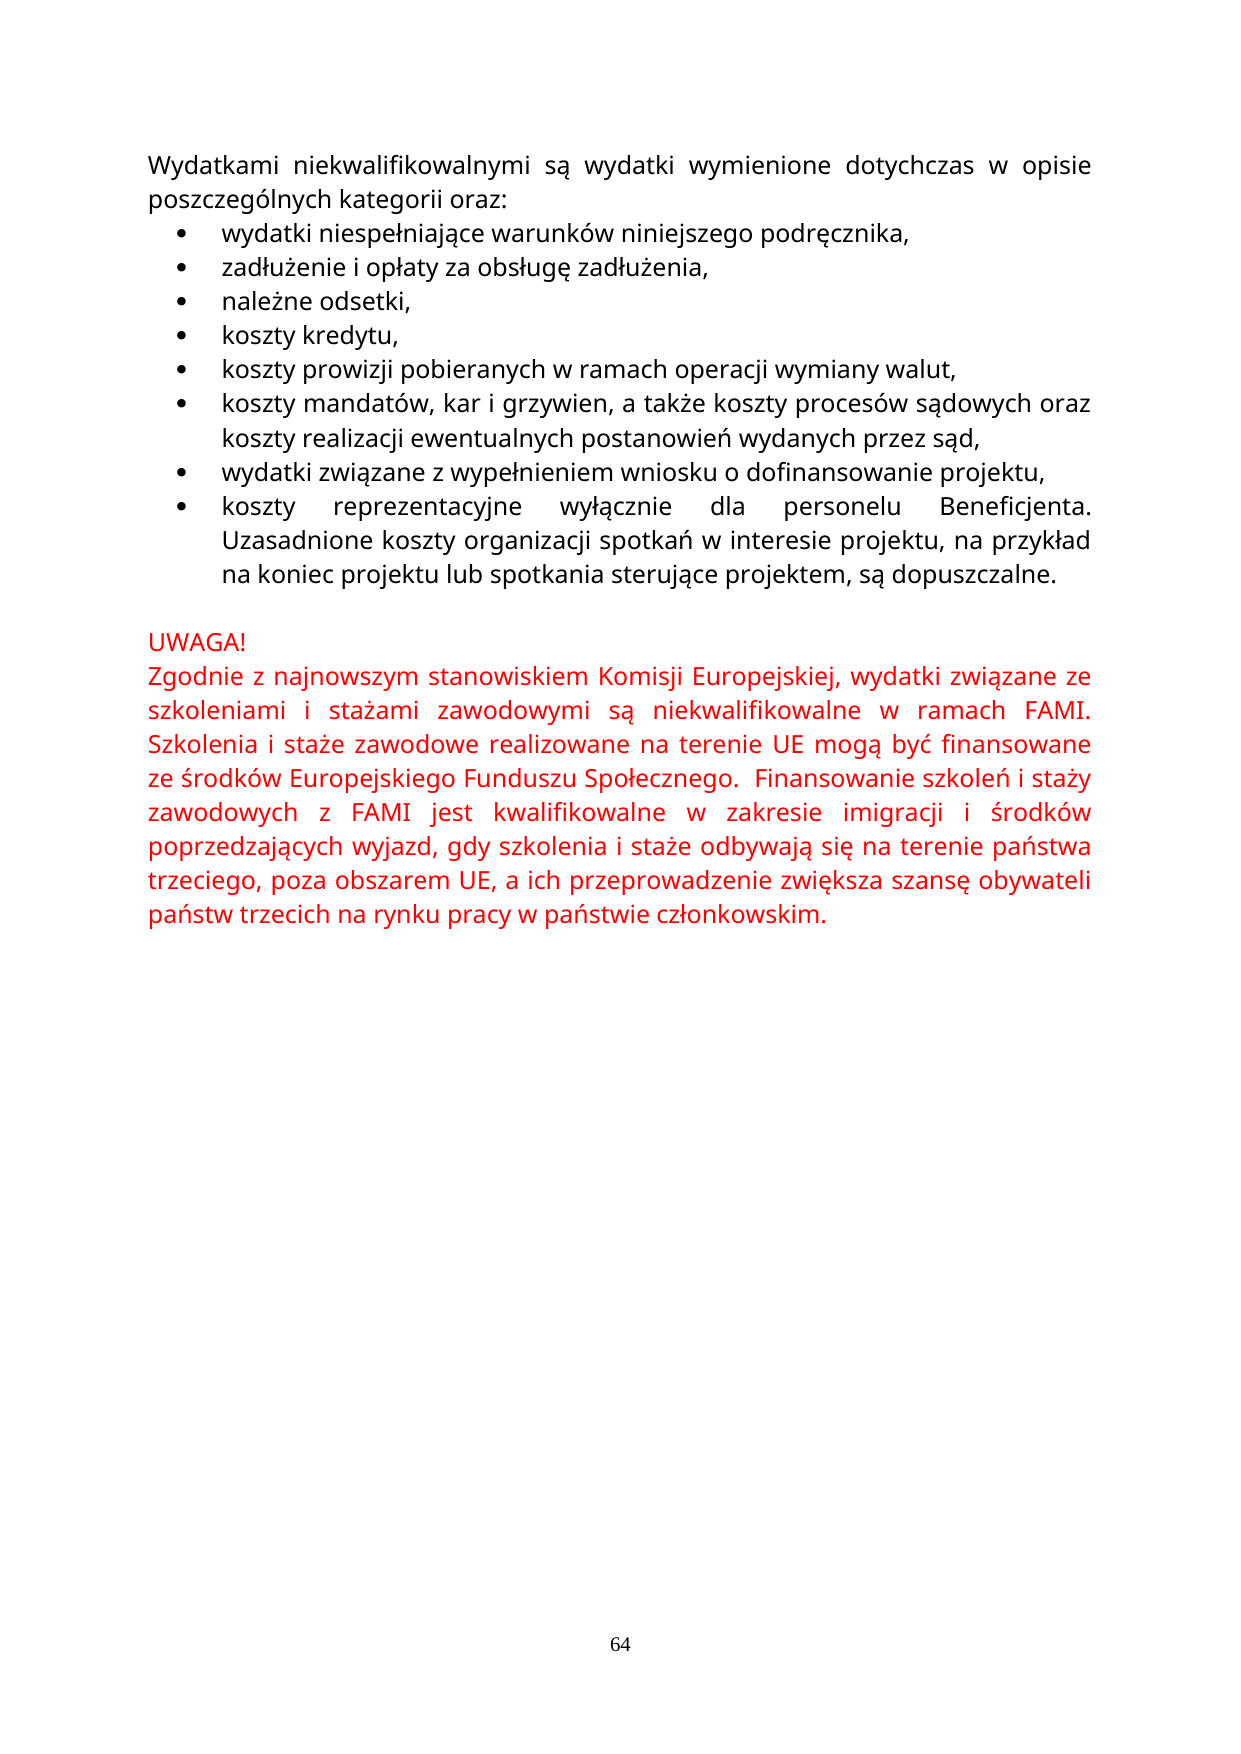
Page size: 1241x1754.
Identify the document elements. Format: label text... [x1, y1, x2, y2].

list koszty mandatów, kar i grzywien, a także koszty procesów sądowych oraz koszty realizacji ewentualnych postanowień wydanych przez sąd, [177, 386, 1092, 454]
text Zgodnie z najnowszym stanowiskiem Komisji Europejskiej, wydatki związane ze szkoleniami i stażami zawodowymi są niekwalifikowalne w ramach FAMI. Szkolenia i staże zawodowe realizowane na terenie UE mogą być finansowane ze środków Europejskiego Funduszu Społecznego. Finansowanie szkoleń i staży zawodowych z FAMI jest kwalifikowalne w zakresie imigracji i środków poprzedzających wyjazd, gdy szkolenia i staże odbywają się na terenie państwa trzeciego, poza obszarem UE, a ich przeprowadzenie zwiększa szansę obywateli państw trzecich na rynku pracy w państwie członkowskim. [148, 659, 1092, 931]
list koszty reprezentacyjne wyłącznie dla personelu Beneficjenta. Uzasadnione koszty organizacji spotkań w interesie projektu, na przykład na koniec projektu lub spotkania sterujące projektem, są dopuszczalne. [177, 488, 1092, 591]
list należne odsetki, [177, 284, 1092, 318]
text Wydatkami niekwalifikowalnymi są wydatki wymienione dotychczas w opisie poszczególnych kategorii oraz: [148, 148, 1092, 216]
text UWAGA! [148, 624, 1092, 659]
list wydatki niespełniające warunków niniejszego podręcznika, [177, 216, 1092, 250]
list koszty prowizji pobieranych w ramach operacji wymiany walut, [177, 352, 1092, 386]
list koszty kredytu, [177, 318, 1092, 352]
list zadłużenie i opłaty za obsługę zadłużenia, [177, 250, 1092, 284]
list wydatki związane z wypełnieniem wniosku o dofinansowanie projektu, [177, 454, 1092, 488]
